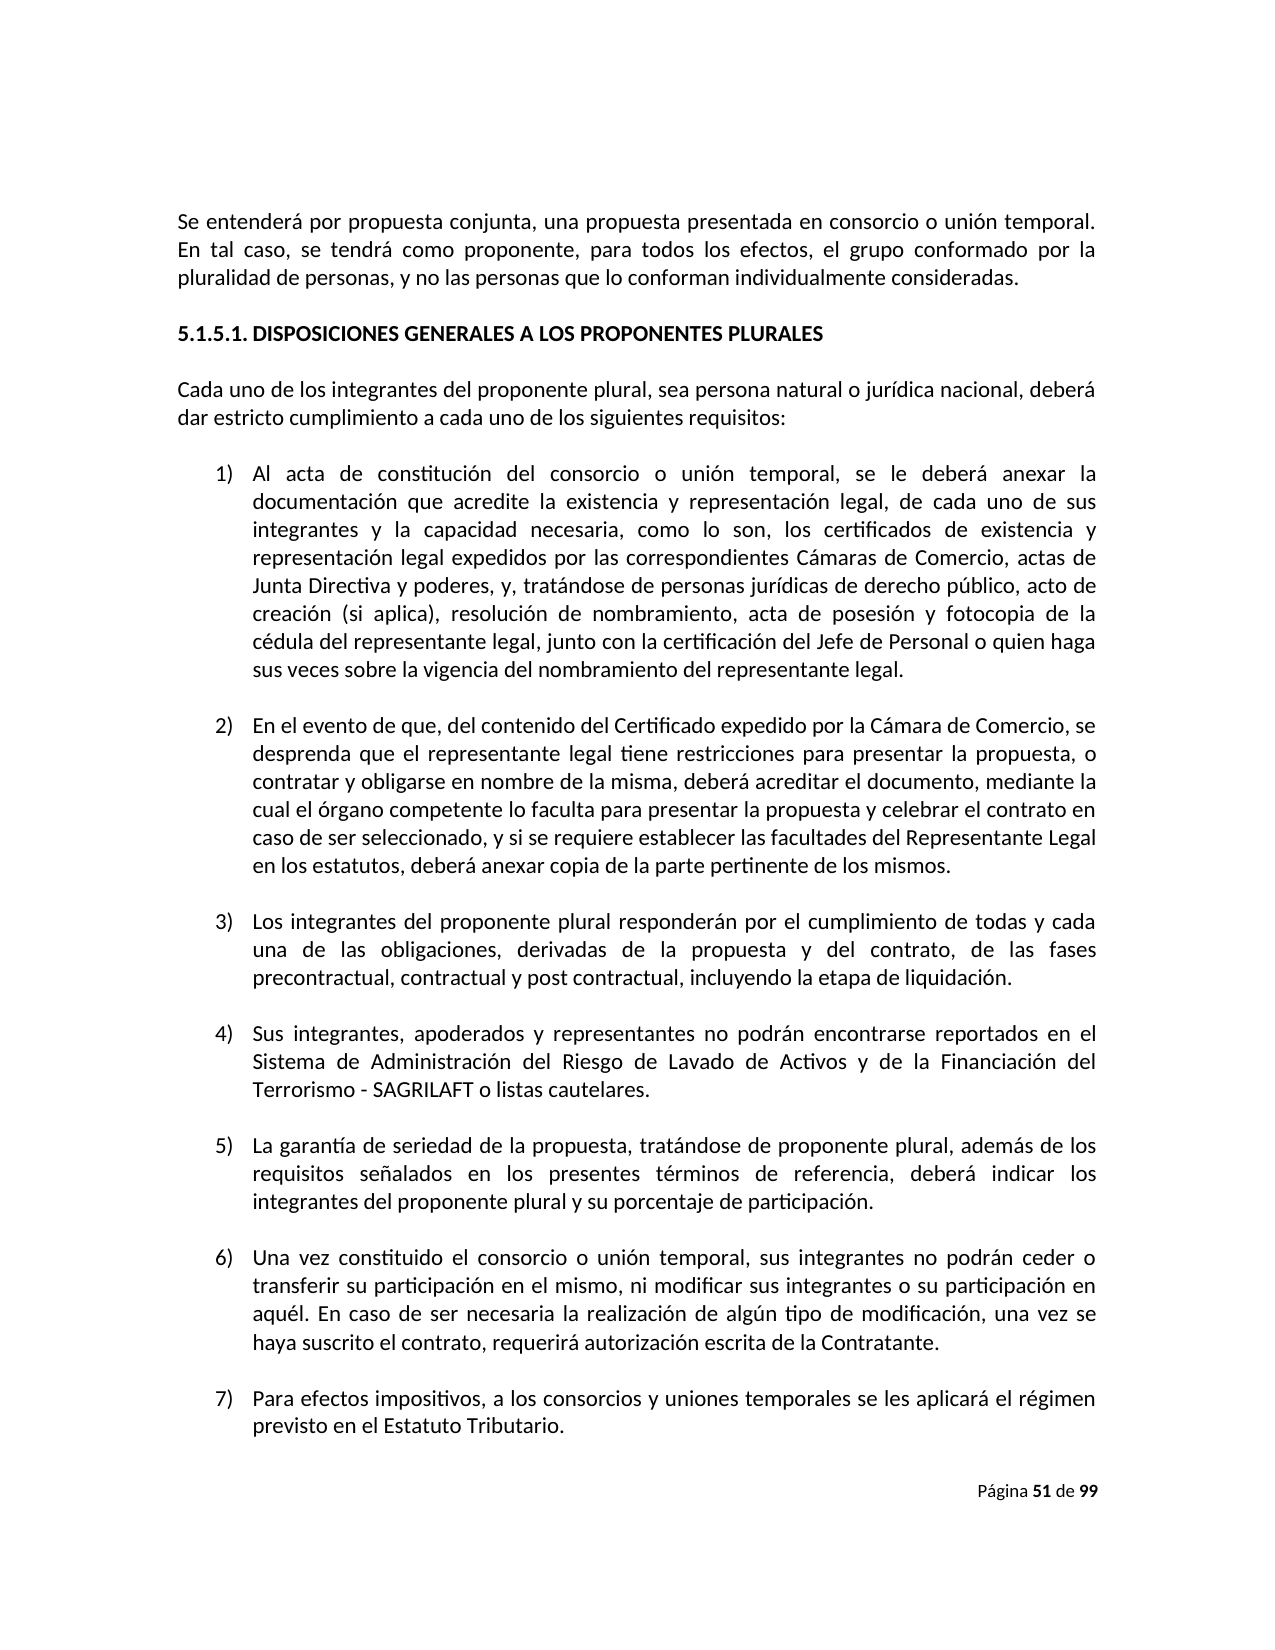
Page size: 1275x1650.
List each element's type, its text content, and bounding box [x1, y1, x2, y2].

list Los integrantes del proponente plural responderán por el cumplimiento de todas y cada una de las obligaciones, derivadas de la propuesta y del contrato, de las fases precontractual, contractual y post contractual, incluyendo la etapa de liquidación. [215, 907, 1098, 991]
list Una vez constituido el consorcio o unión temporal, sus integrantes no podrán ceder o transferir su participación en el mismo, ni modificar sus integrantes o su participación en aquél. En caso de ser necesaria la realización de algún tipo de modificación, una vez se haya suscrito el contrato, requerirá autorización escrita de la Contratante. [215, 1243, 1098, 1356]
list Al acta de constitución del consorcio o unión temporal, se le deberá anexar la documentación que acredite la existencia y representación legal, de cada uno de sus integrantes y la capacidad necesaria, como lo son, los certificados de existencia y representación legal expedidos por las correspondientes Cámaras de Comercio, actas de Junta Directiva y poderes, y, tratándose de personas jurídicas de derecho público, acto de creación (si aplica), resolución de nombramiento, acta de posesión y fotocopia de la cédula del representante legal, junto con la certificación del Jefe de Personal o quien haga sus veces sobre la vigencia del nombramiento del representante legal. [215, 459, 1098, 683]
list En el evento de que, del contenido del Certificado expedido por la Cámara de Comercio, se desprenda que el representante legal tiene restricciones para presentar la propuesta, o contratar y obligarse en nombre de la misma, deberá acreditar el documento, mediante la cual el órgano competente lo faculta para presentar la propuesta y celebrar el contrato en caso de ser seleccionado, y si se requiere establecer las facultades del Representante Legal en los estatutos, deberá anexar copia de la parte pertinente de los mismos. [215, 711, 1098, 879]
list Sus integrantes, apoderados y representantes no podrán encontrarse reportados en el Sistema de Administración del Riesgo de Lavado de Activos y de la Financiación del Terrorismo - SAGRILAFT o listas cautelares. [215, 1019, 1098, 1103]
list La garantía de seriedad de la propuesta, tratándose de proponente plural, además de los requisitos señalados en los presentes términos de referencia, deberá indicar los integrantes del proponente plural y su porcentaje de participación. [215, 1131, 1098, 1216]
text Cada uno de los integrantes del proponente plural, sea persona natural o jurídica nacional, deberá dar estricto cumplimiento a cada uno de los siguientes requisitos: [177, 375, 1098, 431]
subtitle DISPOSICIONES GENERALES A LOS PROPONENTES PLURALES [177, 319, 1098, 347]
list Para efectos impositivos, a los consorcios y uniones temporales se les aplicará el régimen previsto en el Estatuto Tributario. [215, 1384, 1098, 1440]
text Se entenderá por propuesta conjunta, una propuesta presentada en consorcio o unión temporal. En tal caso, se tendrá como proponente, para todos los efectos, el grupo conformado por la pluralidad de personas, y no las personas que lo conforman individualmente consideradas. [177, 207, 1098, 291]
